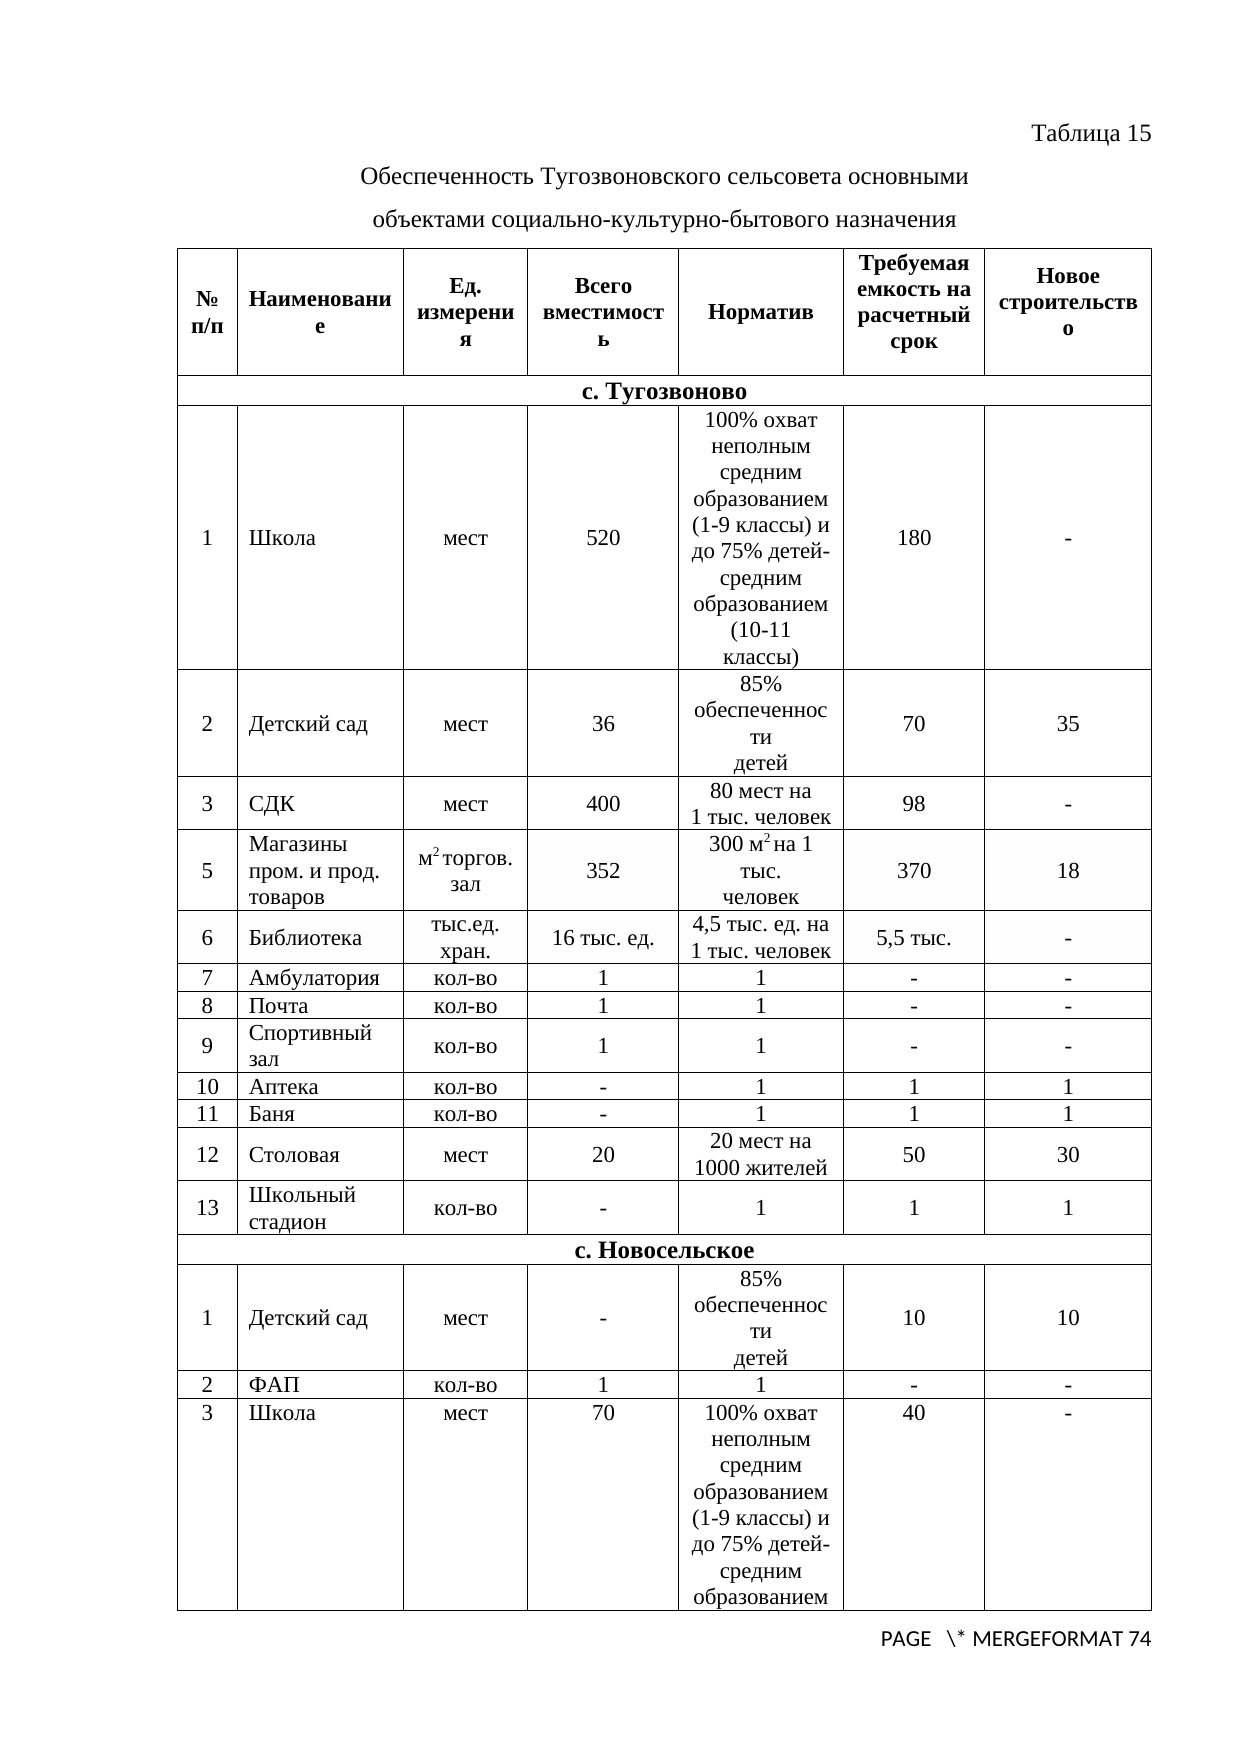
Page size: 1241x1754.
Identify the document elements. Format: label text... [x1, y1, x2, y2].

table_cell - [844, 964, 984, 991]
table_cell 10 [178, 1073, 237, 1099]
table_cell - [528, 1100, 678, 1127]
table_cell мест [404, 1128, 527, 1180]
table_cell 2 [178, 670, 237, 776]
table_cell с. Тугозвоново [178, 376, 1151, 404]
table_cell мест [404, 1265, 527, 1370]
table_cell - [528, 1073, 678, 1099]
table_cell с. Новосельское [178, 1235, 1151, 1264]
table_cell Спортивный зал [238, 1019, 403, 1072]
table_cell 3 [178, 1399, 237, 1609]
table_cell кол-во [404, 1181, 527, 1234]
table_header Норматив [679, 249, 843, 375]
table_cell 30 [985, 1128, 1151, 1180]
table_cell 3 [178, 777, 237, 829]
table_cell 1 [679, 1073, 843, 1099]
table_cell Детский сад [238, 1265, 403, 1370]
table_cell 35 [985, 670, 1151, 776]
table_cell кол-во [404, 1371, 527, 1398]
table_cell 1 [178, 1265, 237, 1370]
table_cell - [985, 964, 1151, 991]
table_cell 352 [528, 830, 678, 909]
table_cell - [985, 1019, 1151, 1072]
table_cell - [528, 1181, 678, 1234]
table_cell мест [404, 777, 527, 829]
table_cell мест [404, 1399, 527, 1609]
table_cell 1 [985, 1073, 1151, 1099]
table_cell кол-во [404, 1019, 527, 1072]
table_cell 20 мест на 1000 жителей [679, 1128, 843, 1180]
table_cell 1 [844, 1073, 984, 1099]
table_cell - [985, 911, 1151, 963]
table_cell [679, 1399, 843, 1609]
table_header № п/п [178, 249, 237, 375]
table_cell 300 м2 на 1 тыс. человек [679, 830, 843, 909]
table_cell 1 [679, 1181, 843, 1234]
table_cell 70 [844, 670, 984, 776]
table_cell 1 [679, 964, 843, 991]
table_cell ФАП [238, 1371, 403, 1398]
table_cell 9 [178, 1019, 237, 1072]
table_cell мест [404, 670, 527, 776]
table_cell 1 [679, 1371, 843, 1398]
table_cell 2 [178, 1371, 237, 1398]
text Таблица 15 [177, 118, 1152, 147]
table_cell - [985, 1399, 1151, 1609]
table_cell 400 [528, 777, 678, 829]
table_cell 1 [985, 1181, 1151, 1234]
table_cell 16 тыс. ед. [528, 911, 678, 963]
table_cell 50 [844, 1128, 984, 1180]
table_cell 520 [528, 406, 678, 669]
table_cell 5 [178, 830, 237, 909]
table_cell Баня [238, 1100, 403, 1127]
table_cell 70 [528, 1399, 678, 1609]
table_cell 40 [844, 1399, 984, 1609]
table_cell кол-во [404, 1100, 527, 1127]
table_cell Амбулатория [238, 964, 403, 991]
table_cell - [844, 1019, 984, 1072]
table_cell 180 [844, 406, 984, 669]
table_cell - [528, 1265, 678, 1370]
table_cell - [844, 992, 984, 1018]
table_cell кол-во [404, 1073, 527, 1099]
table_cell - [985, 406, 1151, 669]
table_cell мест [404, 406, 527, 669]
table_cell 20 [528, 1128, 678, 1180]
table_cell 85% обеспеченности детей [679, 1265, 843, 1370]
table_cell 1 [528, 964, 678, 991]
table_cell тыс.ед. хран. [404, 911, 527, 963]
table_cell 100% охват неполным средним образованием (1-9 классы) и до 75% детей- средним образованием (10-11 классы) [679, 406, 843, 669]
table_cell 36 [528, 670, 678, 776]
table_cell 1 [528, 992, 678, 1018]
table_cell 1 [985, 1100, 1151, 1127]
table_cell кол-во [404, 964, 527, 991]
table_cell 4,5 тыс. ед. на 1 тыс. человек [679, 911, 843, 963]
table_cell 1 [679, 1019, 843, 1072]
table_cell 12 [178, 1128, 237, 1180]
table_cell Школа [238, 406, 403, 669]
table_cell 1 [679, 1100, 843, 1127]
table_cell Школа [238, 1399, 403, 1609]
table_cell 13 [178, 1181, 237, 1234]
table_header Наименование [238, 249, 403, 375]
table_cell 1 [528, 1371, 678, 1398]
text объектами социально-культурно-бытового назначения [177, 204, 1152, 233]
table_cell 10 [844, 1265, 984, 1370]
table_cell Магазины пром. и прод. товаров [238, 830, 403, 909]
table_header Требуемая емкость на расчетный срок [844, 249, 984, 375]
table_cell 7 [178, 964, 237, 991]
table_cell 1 [178, 406, 237, 669]
table_cell 1 [844, 1100, 984, 1127]
table_cell 1 [679, 992, 843, 1018]
table_cell Детский сад [238, 670, 403, 776]
table_cell 8 [178, 992, 237, 1018]
table_cell 85% обеспеченности детей [679, 670, 843, 776]
table_header Ед. измерения [404, 249, 527, 375]
table_header Всего вместимость [528, 249, 678, 375]
table_cell - [985, 1371, 1151, 1398]
table_cell 5,5 тыс. [844, 911, 984, 963]
table_cell 11 [178, 1100, 237, 1127]
table_cell - [985, 777, 1151, 829]
table_cell 80 мест на 1 тыс. человек [679, 777, 843, 829]
table_cell 6 [178, 911, 237, 963]
table_cell 10 [985, 1265, 1151, 1370]
table_cell 1 [528, 1019, 678, 1072]
table_cell 370 [844, 830, 984, 909]
table_header Новое строительство [985, 249, 1151, 375]
table_cell - [844, 1371, 984, 1398]
table_cell кол-во [404, 992, 527, 1018]
table_cell - [985, 992, 1151, 1018]
table_cell Аптека [238, 1073, 403, 1099]
text Обеспеченность Тугозвоновского сельсовета основными [177, 161, 1152, 190]
table_cell Библиотека [238, 911, 403, 963]
table_cell Почта [238, 992, 403, 1018]
table_cell Столовая [238, 1128, 403, 1180]
table_cell 18 [985, 830, 1151, 909]
table_cell Школьный стадион [238, 1181, 403, 1234]
table_cell м2 торгов. зал [404, 830, 527, 909]
table_cell 1 [844, 1181, 984, 1234]
table_cell СДК [238, 777, 403, 829]
table_cell 98 [844, 777, 984, 829]
